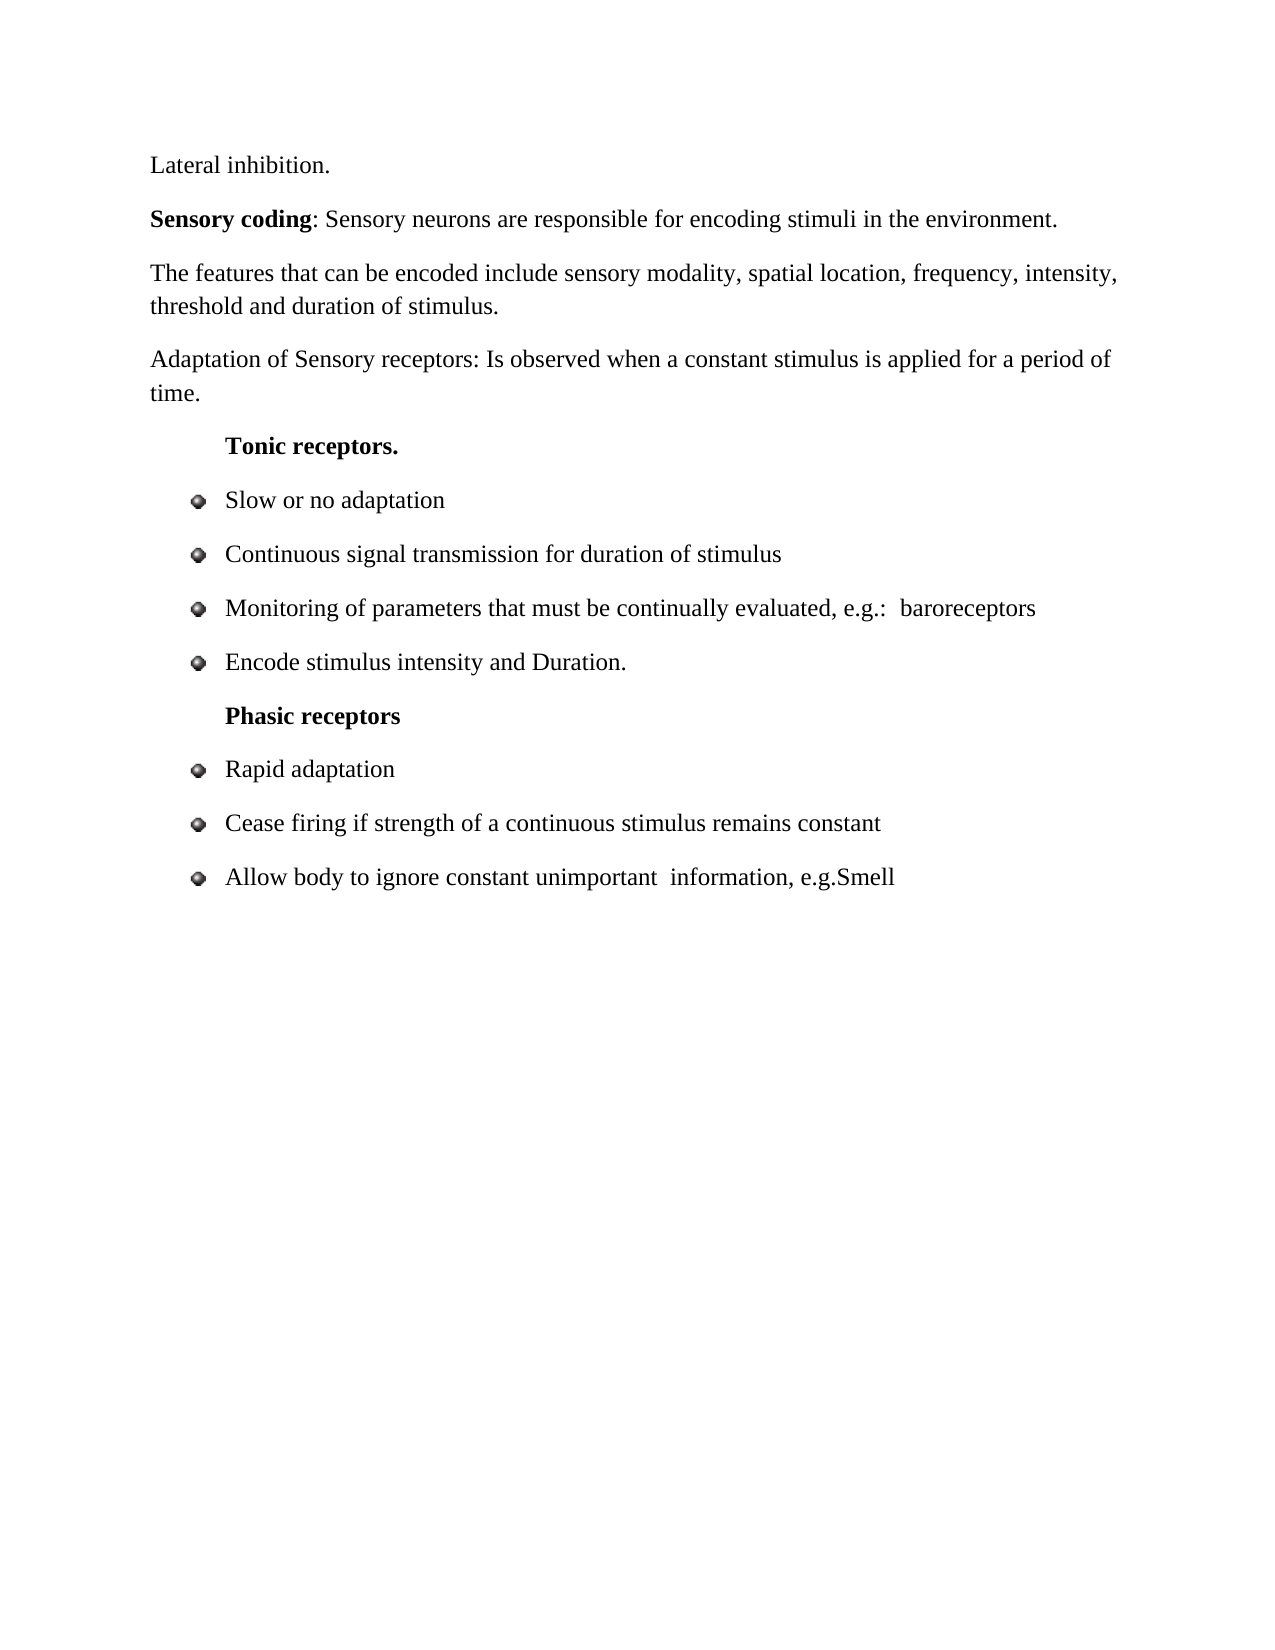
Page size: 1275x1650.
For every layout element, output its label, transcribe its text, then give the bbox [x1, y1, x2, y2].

list Allow body to ignore constant unimportant information, e.g.Smell [187, 862, 1125, 891]
picture [188, 492, 206, 509]
text Tonic receptors. [225, 431, 1125, 460]
picture [188, 761, 206, 778]
list Continuous signal transmission for duration of stimulus [187, 539, 1125, 568]
text Lateral inhibition. [150, 150, 1125, 179]
picture [188, 869, 206, 886]
picture [188, 599, 206, 617]
text Phasic receptors [225, 701, 1125, 729]
list Encode stimulus intensity and Duration. [187, 647, 1125, 676]
picture [188, 545, 206, 563]
list Cease firing if strength of a continuous stimulus remains constant [187, 808, 1125, 837]
text The features that can be encoded include sensory modality, spatial location, frequency, intensity, threshold and duration of stimulus. [150, 258, 1125, 319]
text Sensory coding: Sensory neurons are responsible for encoding stimuli in the environment. [150, 204, 1125, 233]
list Slow or no adaptation [187, 485, 1125, 514]
list Monitoring of parameters that must be continually evaluated, e.g.: baroreceptors [187, 593, 1125, 622]
picture [188, 653, 206, 671]
text Adaptation of Sensory receptors: Is observed when a constant stimulus is applied for a period of time. [150, 344, 1125, 406]
picture [188, 815, 206, 832]
list Rapid adaptation [187, 754, 1125, 783]
